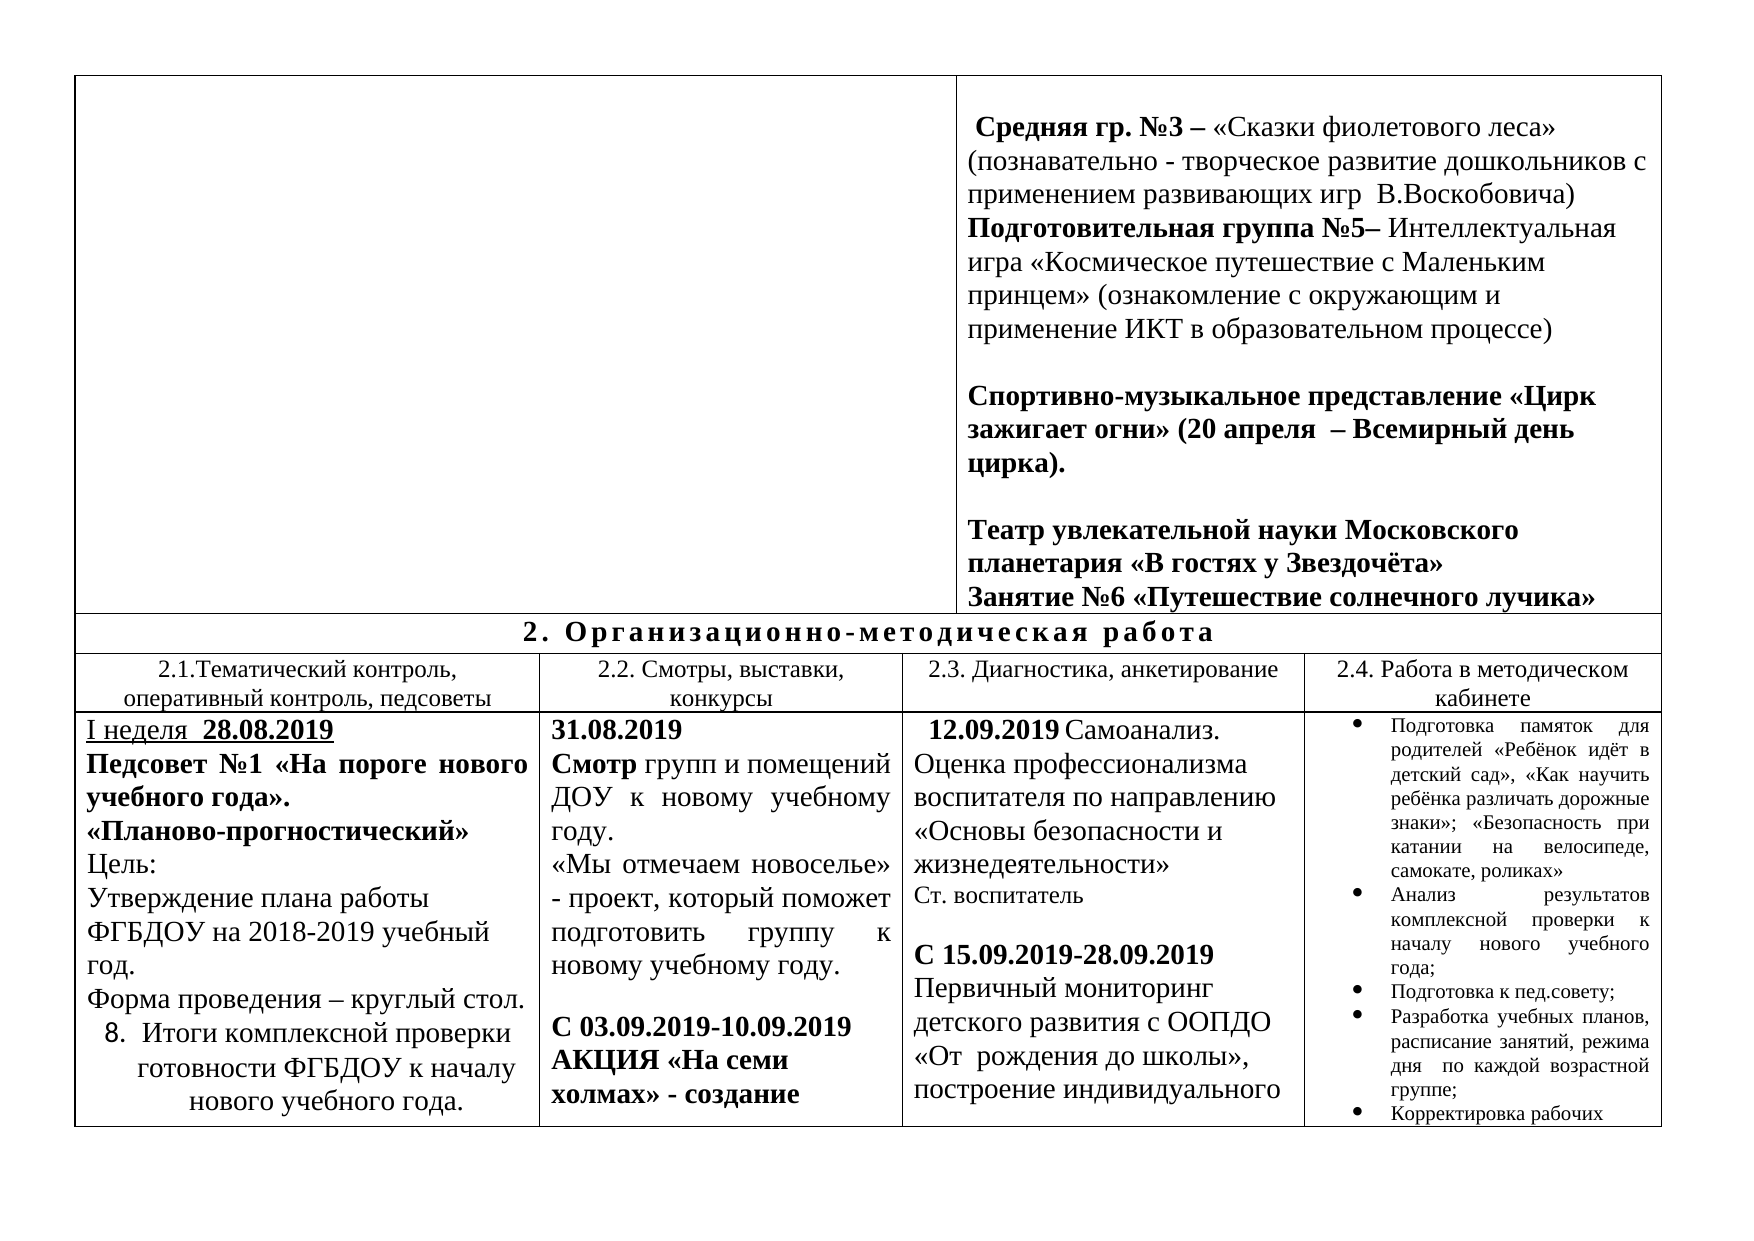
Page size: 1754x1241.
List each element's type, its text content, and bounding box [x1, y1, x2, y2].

table_cell 2.1.Тематический контроль, оперативный контроль, педсоветы [76, 654, 539, 711]
table_cell 2. Организационно-методическая работа [76, 614, 1661, 653]
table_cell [1305, 713, 1661, 1126]
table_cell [76, 76, 956, 613]
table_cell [76, 713, 539, 1126]
table_cell 2.3. Диагностика, анкетирование [903, 654, 1304, 711]
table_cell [540, 713, 902, 1126]
table_cell 2.4. Работа в методическом кабинете [1305, 654, 1661, 711]
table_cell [957, 76, 1661, 613]
table_cell 2.2. Смотры, выставки, конкурсы [540, 654, 902, 711]
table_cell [903, 713, 1304, 1126]
